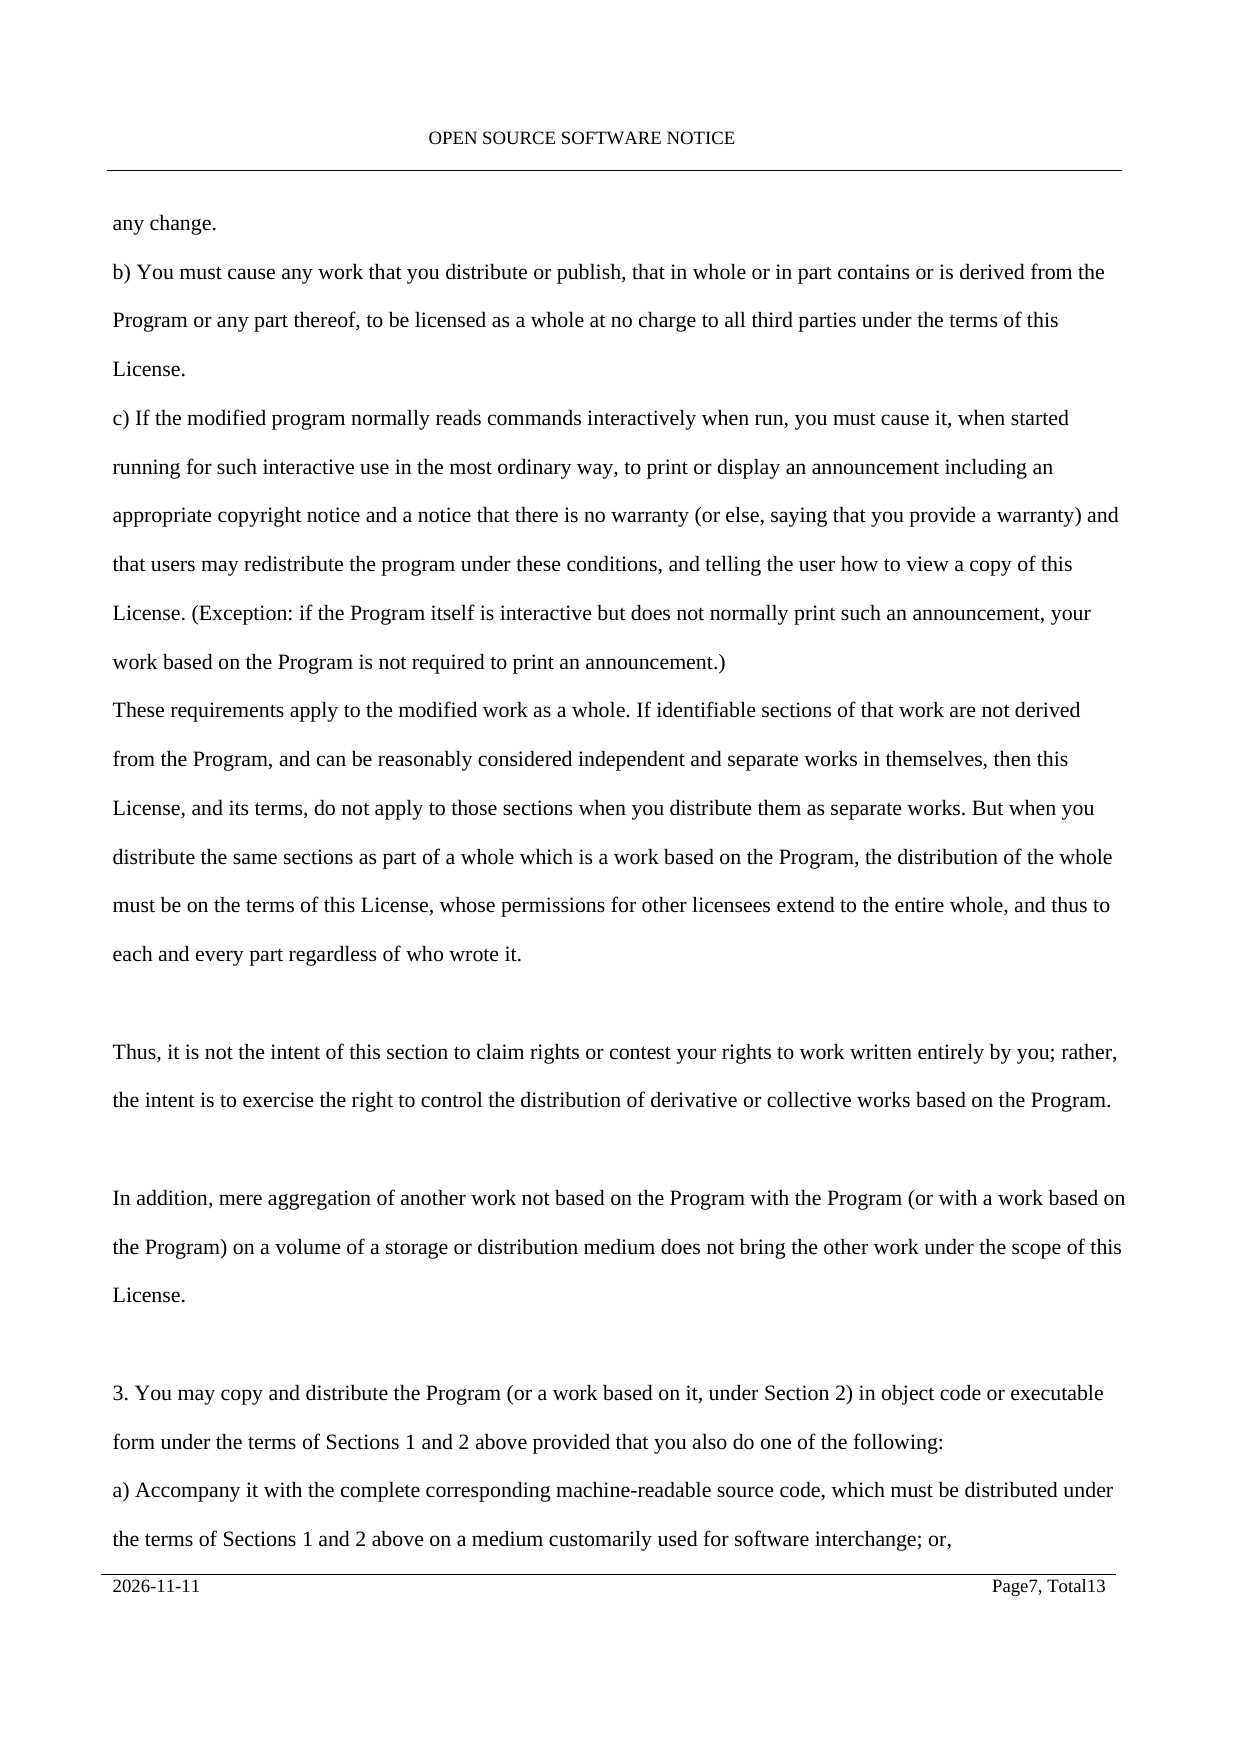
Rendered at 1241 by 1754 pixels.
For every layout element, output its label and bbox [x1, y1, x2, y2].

text [112, 206, 1128, 1555]
